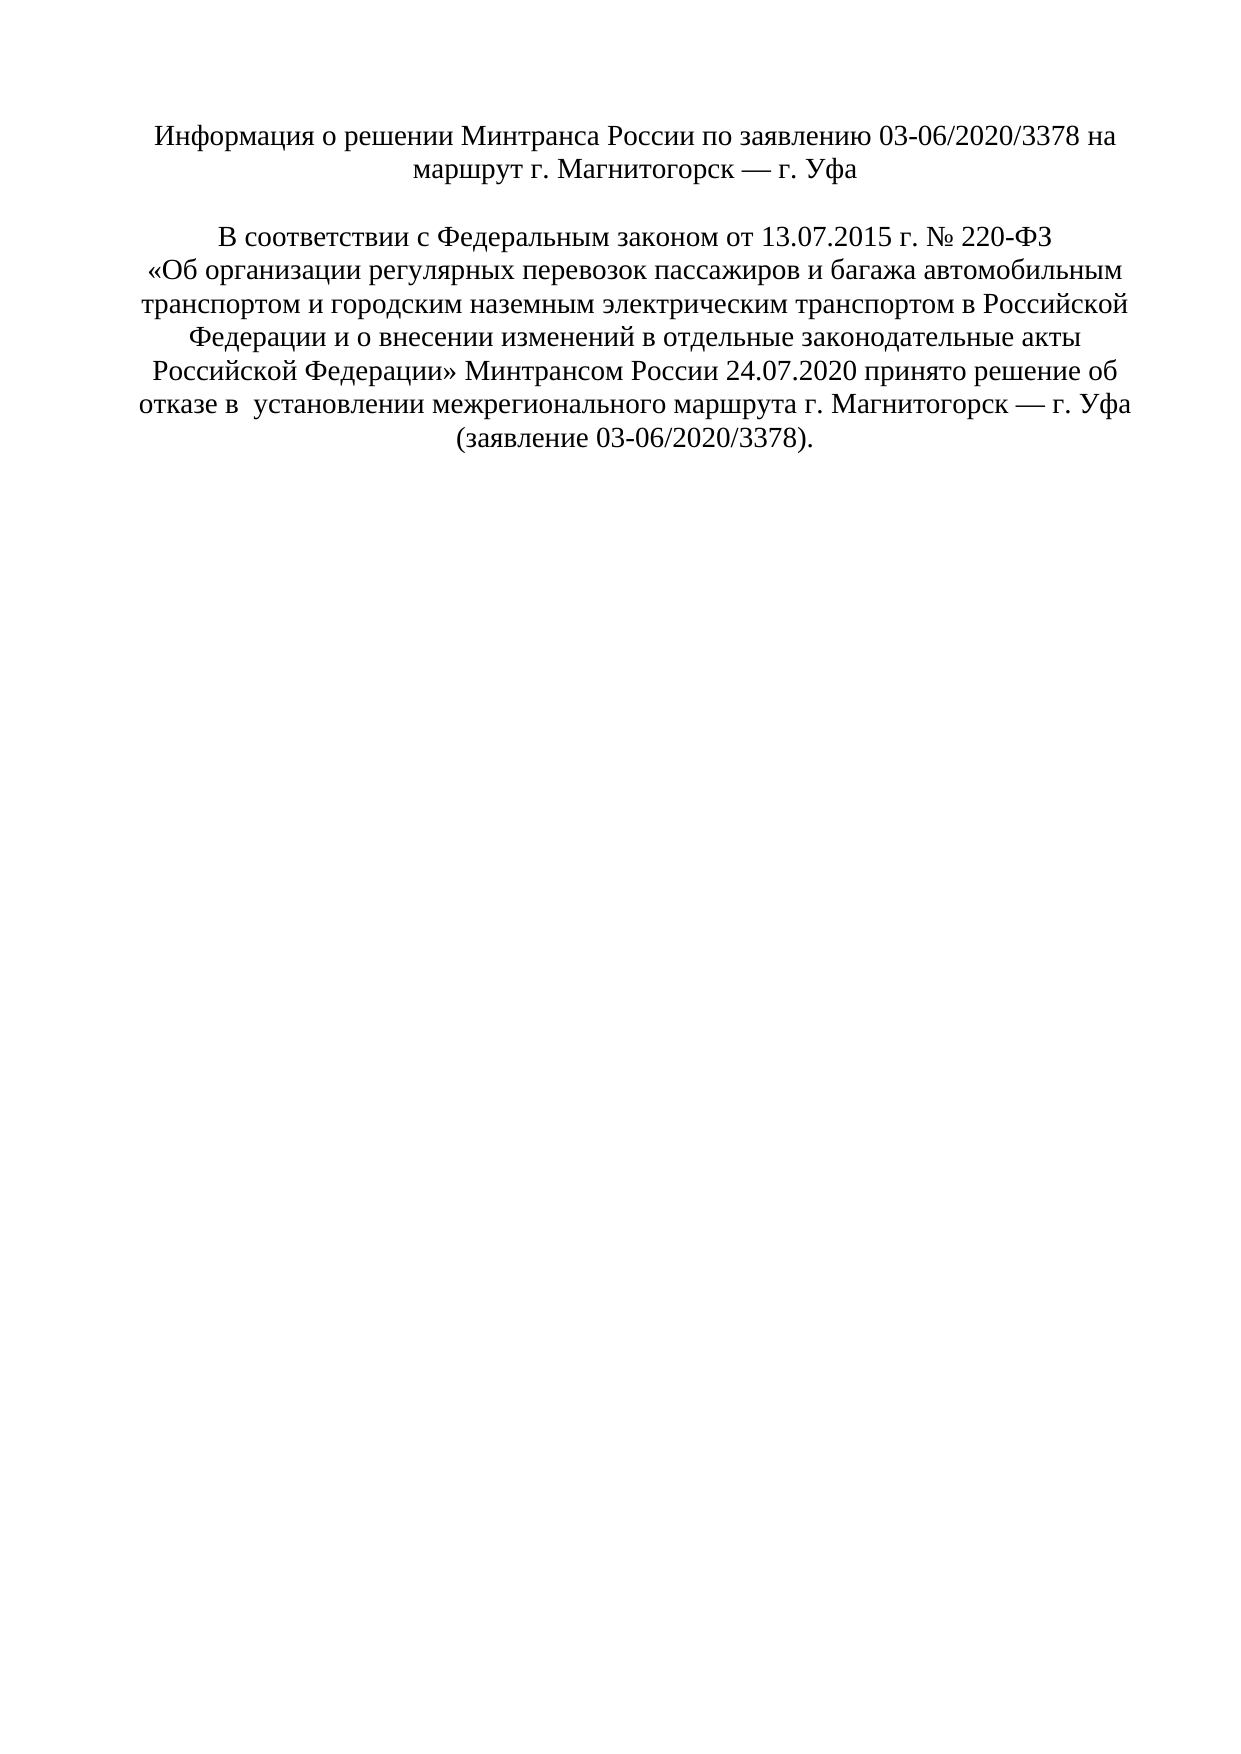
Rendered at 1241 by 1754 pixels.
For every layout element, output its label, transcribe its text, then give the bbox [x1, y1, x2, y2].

text В соответствии с Федеральным законом от 13.07.2015 г. № 220-ФЗ «Об организации регулярных перевозок пассажиров и багажа автомобильным транспортом и городским наземным электрическим транспортом в Российской Федерации и о внесении изменений в отдельные законодательные акты Российской Федерации» Минтрансом России 24.07.2020 принято решение об отказе в установлении межрегионального маршрута г. Магнитогорск — г. Уфа (заявление 03-06/2020/3378). [118, 219, 1152, 453]
text Информация о решении Минтранса России по заявлению 03-06/2020/3378 на маршрут г. Магнитогорск — г. Уфа [118, 118, 1152, 185]
